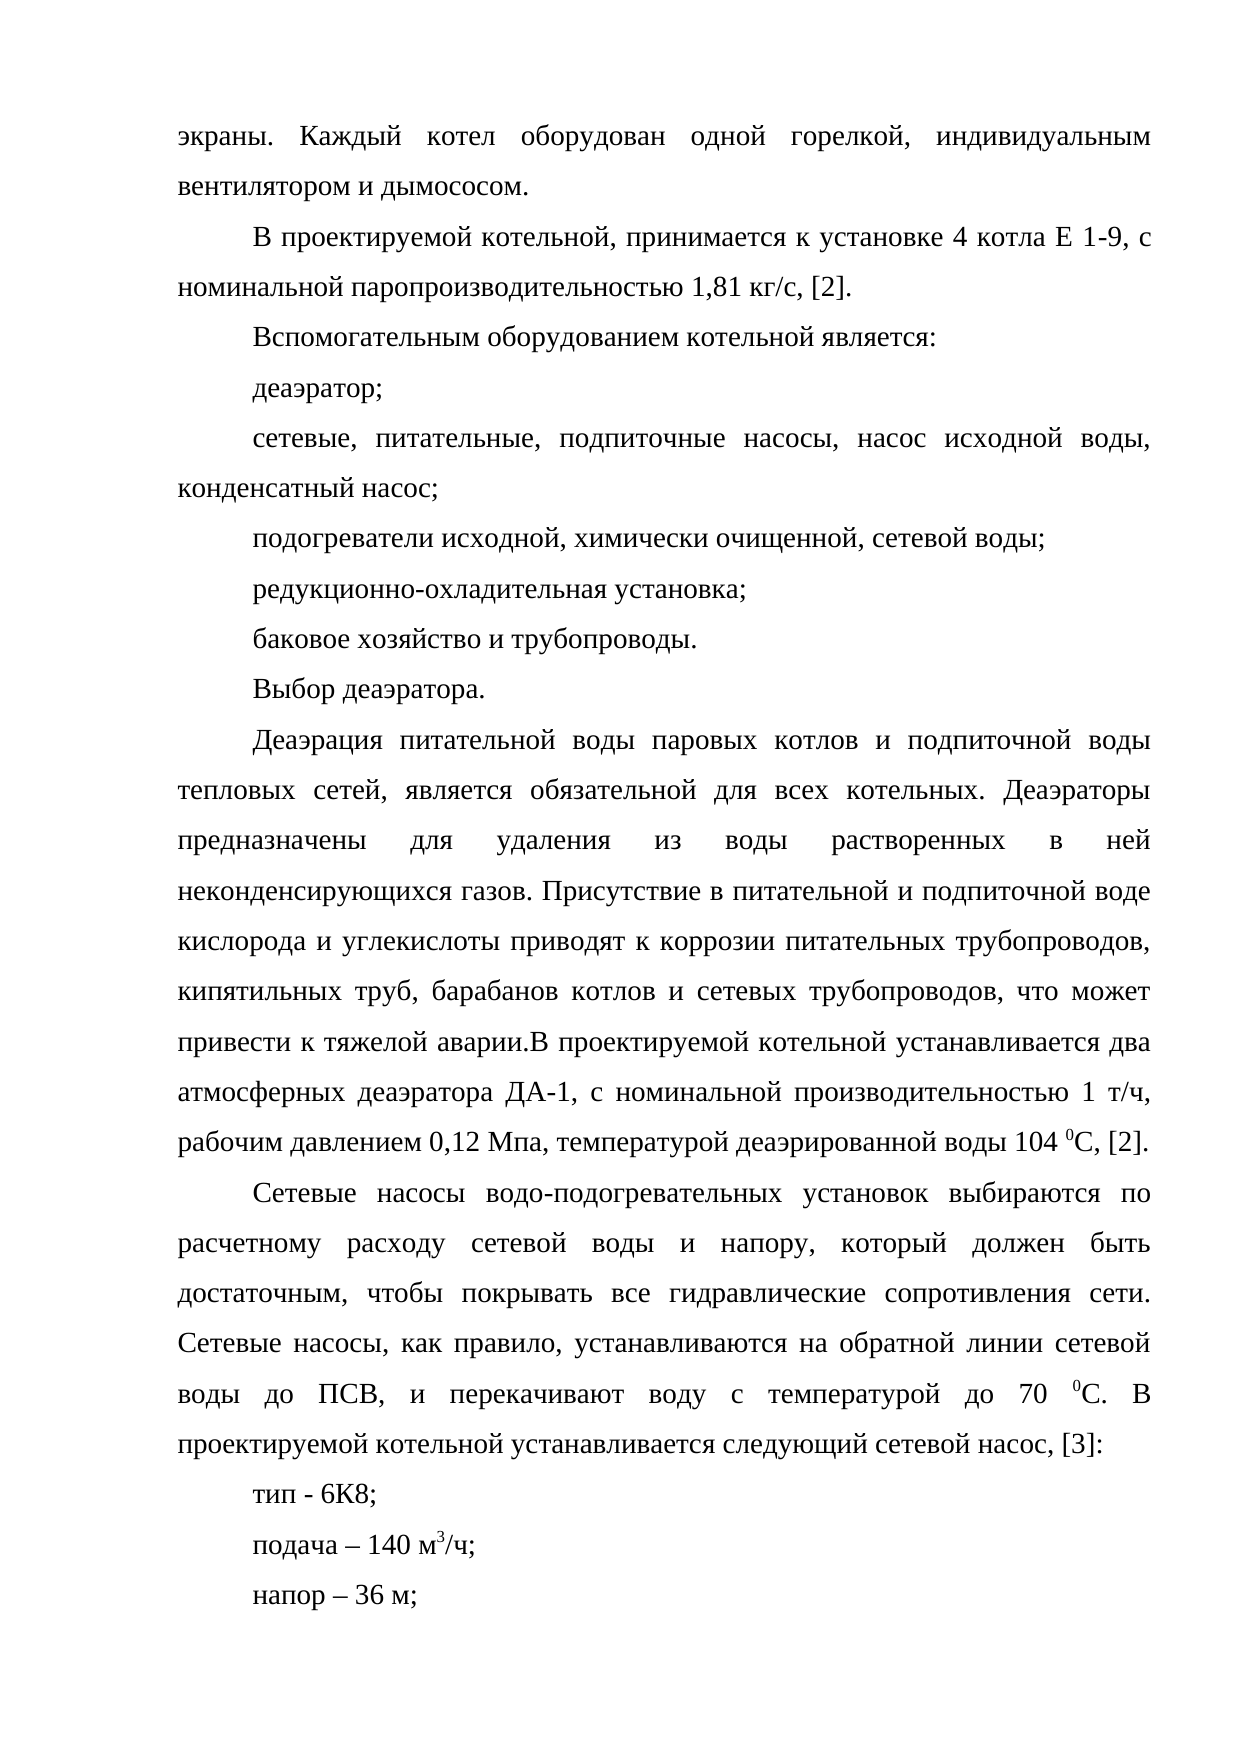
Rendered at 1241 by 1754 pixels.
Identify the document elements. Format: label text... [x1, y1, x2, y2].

text деаэратор; [177, 370, 1152, 403]
text баковое хозяйство и трубопроводы. [177, 621, 1152, 655]
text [177, 118, 1152, 202]
text Деаэрация питательной воды паровых котлов и подпиточной воды тепловых сетей, является обязательной для всех котельных. Деаэраторы предназначены для удаления из воды растворенных в ней неконденсирующихся газов. Присутствие в питательной и подпиточной воде кислорода и углекислоты приводят к коррозии питательных трубопроводов, кипятильных труб, барабанов котлов и сетевых трубопроводов, что может привести к тяжелой аварии.В проектируемой котельной устанавливается два атмосферных деаэратора ДА-1, с номинальной производительностью 1 т/ч, рабочим давлением 0,12 Мпа, температурой деаэрированной воды 104 0С, [2]. [177, 722, 1152, 1158]
text Вспомогательным оборудованием котельной является: [177, 319, 1152, 353]
text Выбор деаэратора. [177, 672, 1152, 705]
text тип - 6К8; [177, 1477, 1152, 1510]
text напор – 36 м; [177, 1577, 1152, 1611]
text сетевые, питательные, подпиточные насосы, насос исходной воды, конденсатный насос; [177, 420, 1152, 504]
text Сетевые насосы водо-подогревательных установок выбираются по расчетному расходу сетевой воды и напору, который должен быть достаточным, чтобы покрывать все гидравлические сопротивления сети. Сетевые насосы, как правило, устанавливаются на обратной линии сетевой воды до ПСВ, и перекачивают воду с температурой до 70 0С. В проектируемой котельной устанавливается следующий сетевой насос, [3]: [177, 1175, 1152, 1460]
text редукционно-охладительная установка; [177, 571, 1152, 604]
text подача – 140 м3/ч; [177, 1527, 1152, 1560]
text В проектируемой котельной, принимается к установке 4 котла Е 1-9, с номинальной паропроизводительностью 1,81 кг/с, [2]. [177, 219, 1152, 303]
text подогреватели исходной, химически очищенной, сетевой воды; [177, 521, 1152, 554]
